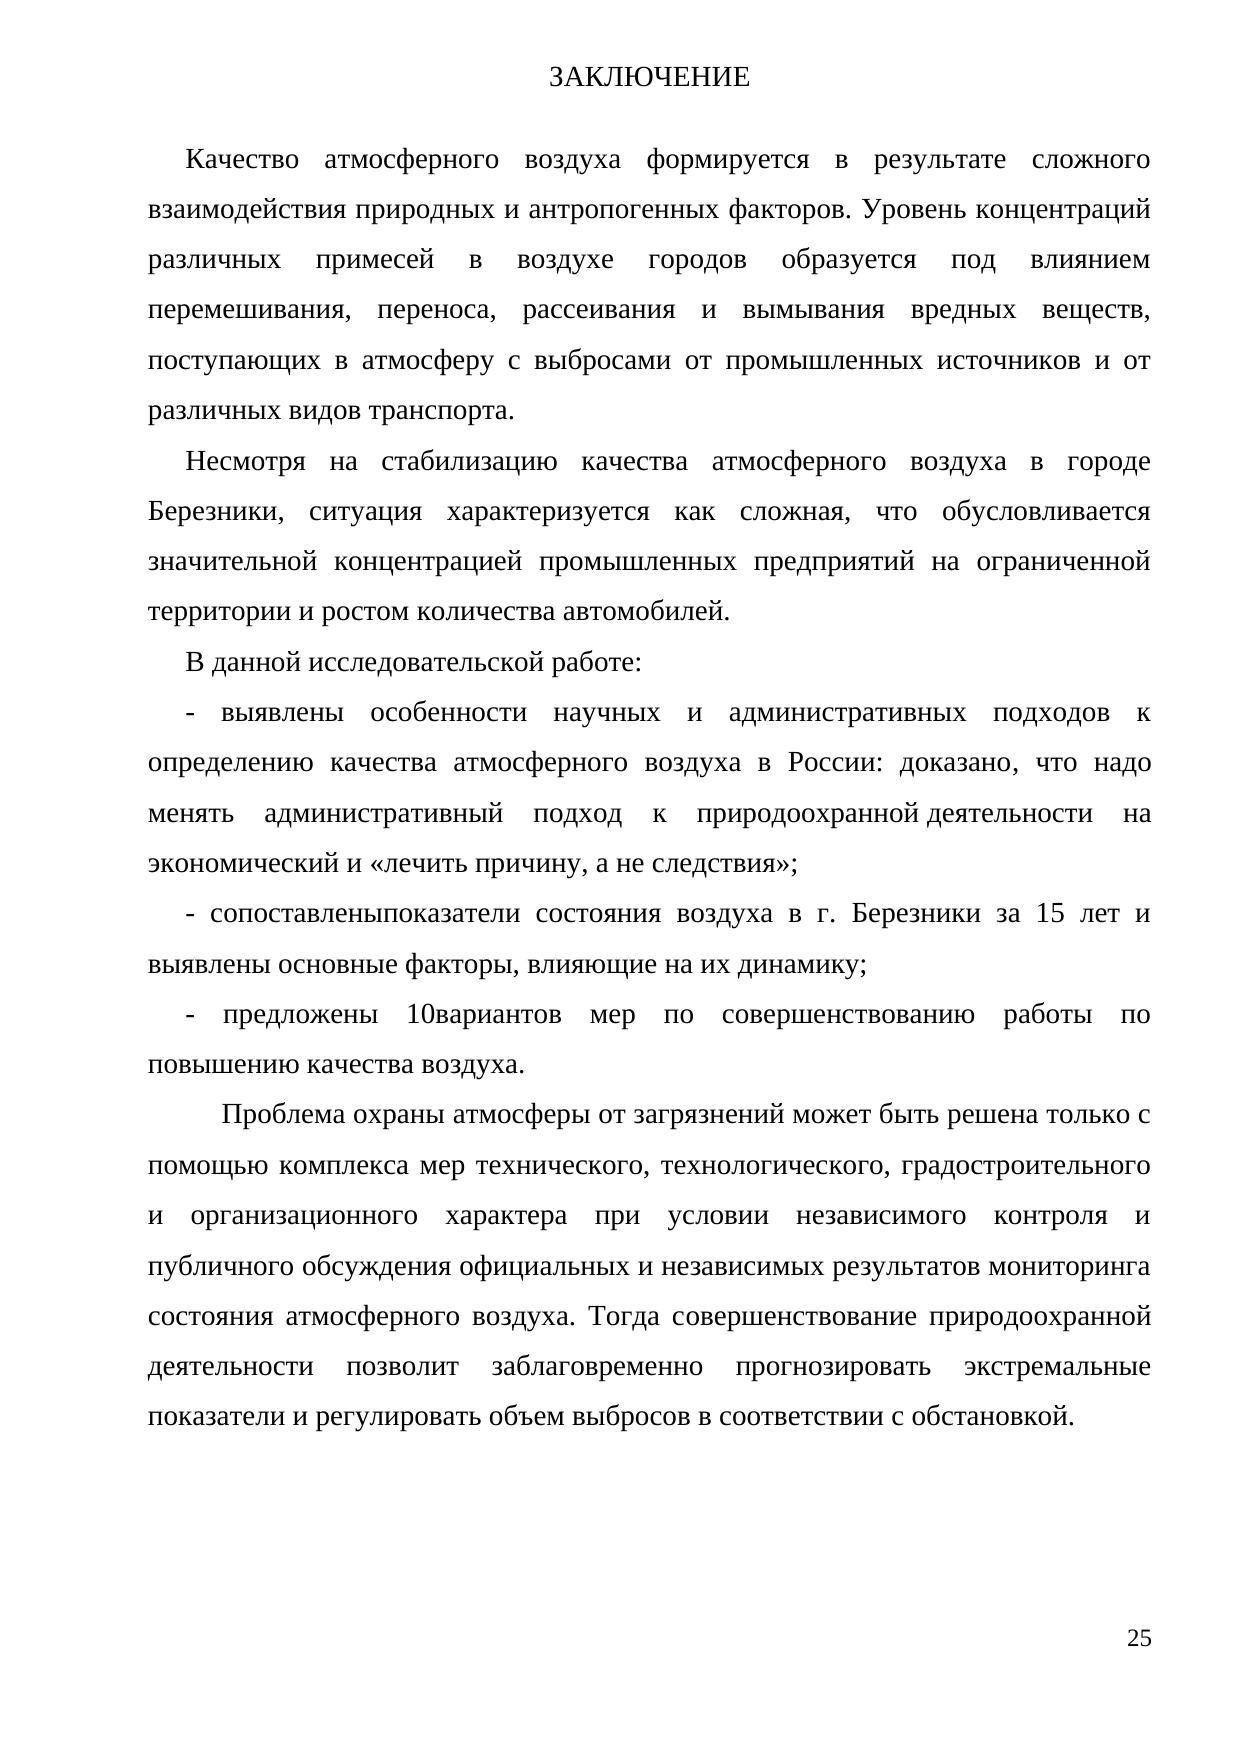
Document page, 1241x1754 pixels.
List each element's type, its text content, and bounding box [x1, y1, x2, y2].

text - выявлены особенности научных и административных подходов к определению качества атмосферного воздуха в России: доказано, что надо менять административный подход к природоохранной деятельности на экономический и «лечить причину, а не следствия»; [148, 694, 1152, 879]
text ЗАКЛЮЧЕНИЕ [148, 59, 1152, 93]
text - сопоставленыпоказатели состояния воздуха в г. Березники за 15 лет и выявлены основные факторы, влияющие на их динамику; [148, 895, 1152, 979]
text Проблема охраны атмосферы от загрязнений может быть решена только с помощью комплекса мер технического, технологического, градостроительного и организационного характера при условии независимого контроля и публичного обсуждения официальных и независимых результатов мониторинга состояния атмосферного воздуха. Тогда совершенствование природоохранной деятельности позволит заблаговременно прогнозировать экстремальные показатели и регулировать объем выбросов в соответствии с обстановкой. [148, 1097, 1152, 1432]
text В данной исследовательской работе: [148, 644, 1152, 677]
text - предложены 10вариантов мер по совершенствованию работы по повышению качества воздуха. [148, 996, 1152, 1080]
text Качество атмосферного воздуха формируется в результате сложного взаимодействия природных и антропогенных факторов. Уровень концентраций различных примесей в воздухе городов образуется под влиянием перемешивания, переноса, рассеивания и вымывания вредных веществ, поступающих в атмосферу с выбросами от промышленных источников и от различных видов транспорта. [148, 141, 1152, 426]
text Несмотря на стабилизацию качества атмосферного воздуха в городе Березники, ситуация характеризуется как сложная, что обусловливается значительной концентрацией промышленных предприятий на ограниченной территории и ростом количества автомобилей. [148, 443, 1152, 627]
